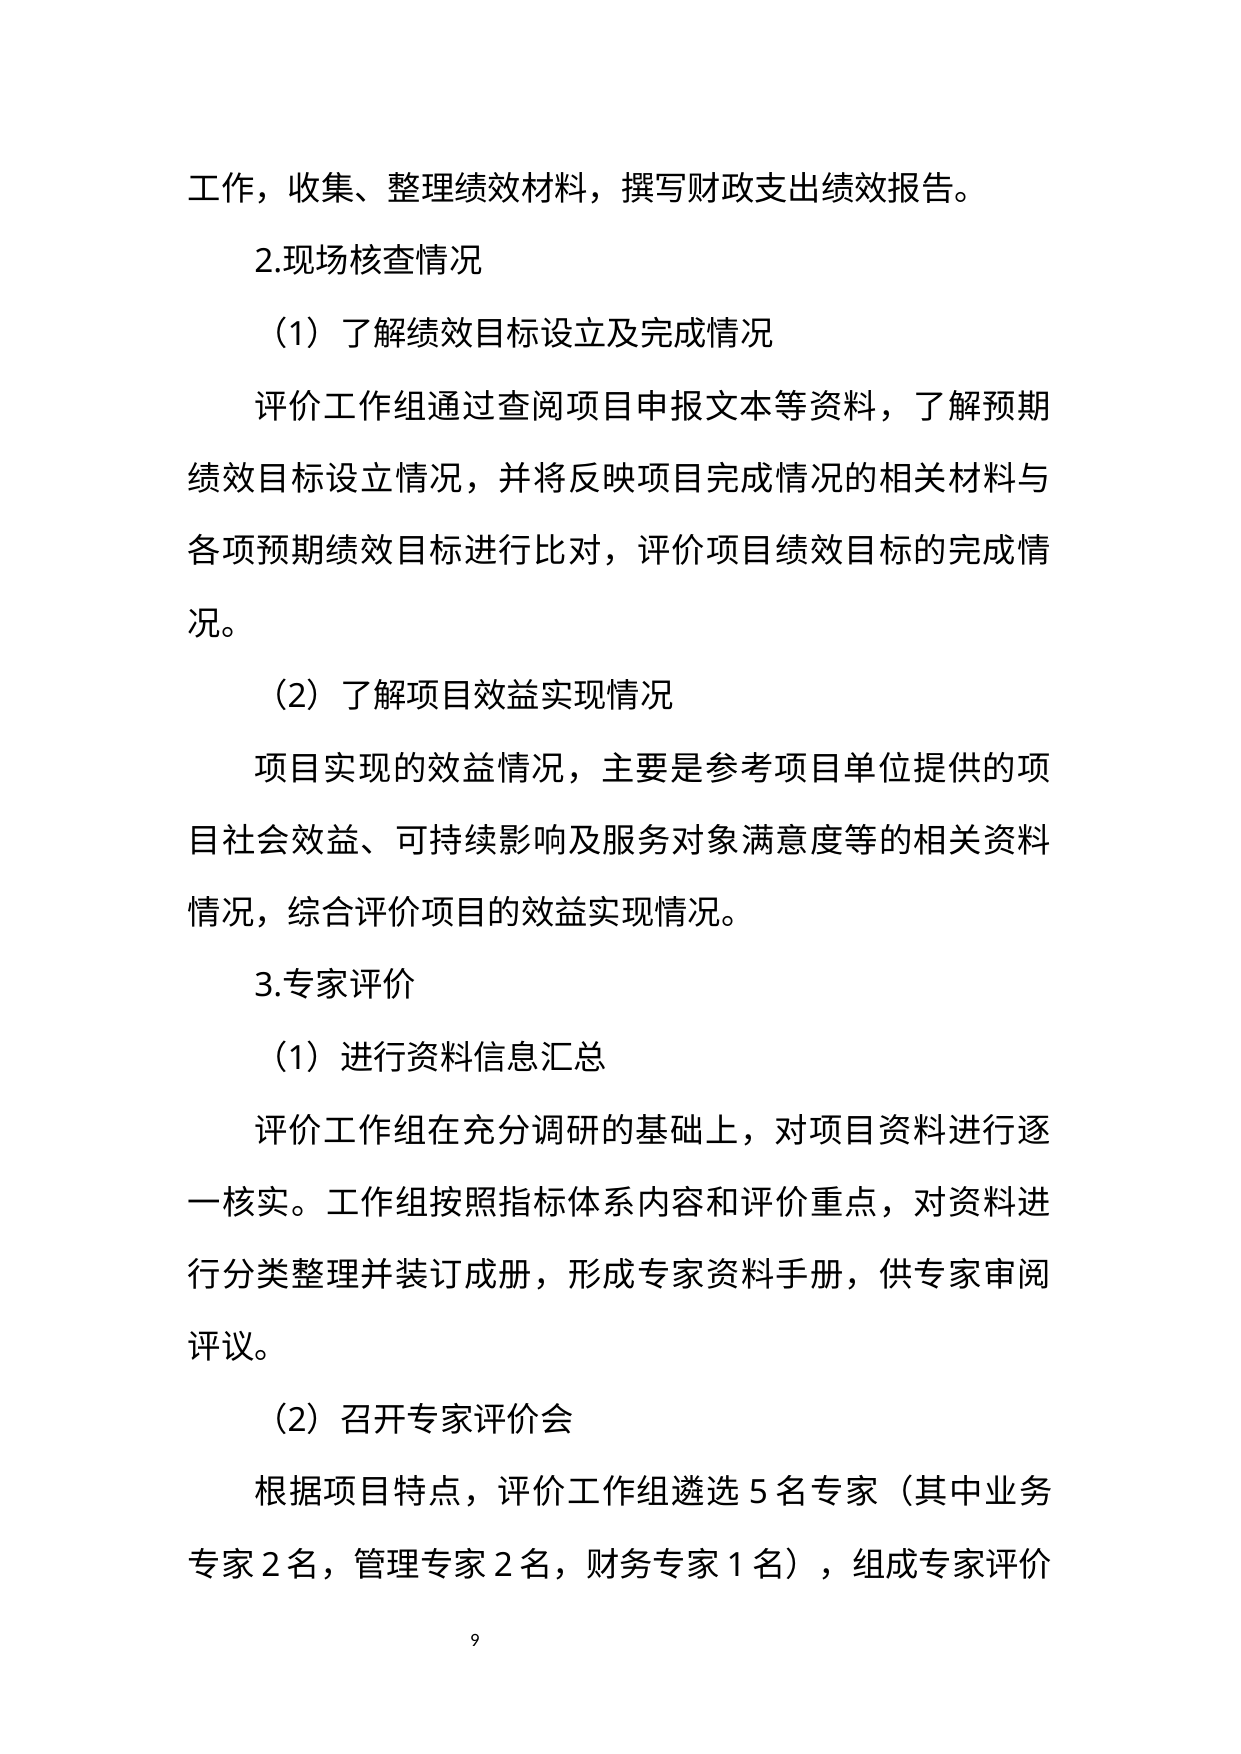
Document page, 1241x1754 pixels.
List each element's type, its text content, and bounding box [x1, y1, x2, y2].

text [187, 1465, 1053, 1586]
text 2.现场核查情况 [187, 234, 1053, 283]
text （2）召开专家评价会 [187, 1392, 1053, 1441]
text 3.专家评价 [187, 958, 1053, 1007]
text （1）了解绩效目标设立及完成情况 [187, 307, 1053, 355]
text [187, 162, 1053, 210]
text （1）进行资料信息汇总 [187, 1031, 1053, 1079]
text 评价工作组在充分调研的基础上，对项目资料进行逐一核实。工作组按照指标体系内容和评价重点，对资料进行分类整理并装订成册，形成专家资料手册，供专家审阅评议。 [187, 1103, 1053, 1368]
text 评价工作组通过查阅项目申报文本等资料，了解预期绩效目标设立情况，并将反映项目完成情况的相关材料与各项预期绩效目标进行比对，评价项目绩效目标的完成情况。 [187, 379, 1053, 644]
list 了解项目效益实现情况 [187, 669, 1053, 717]
text 项目实现的效益情况，主要是参考项目单位提供的项目社会效益、可持续影响及服务对象满意度等的相关资料情况，综合评价项目的效益实现情况。 [187, 741, 1053, 934]
